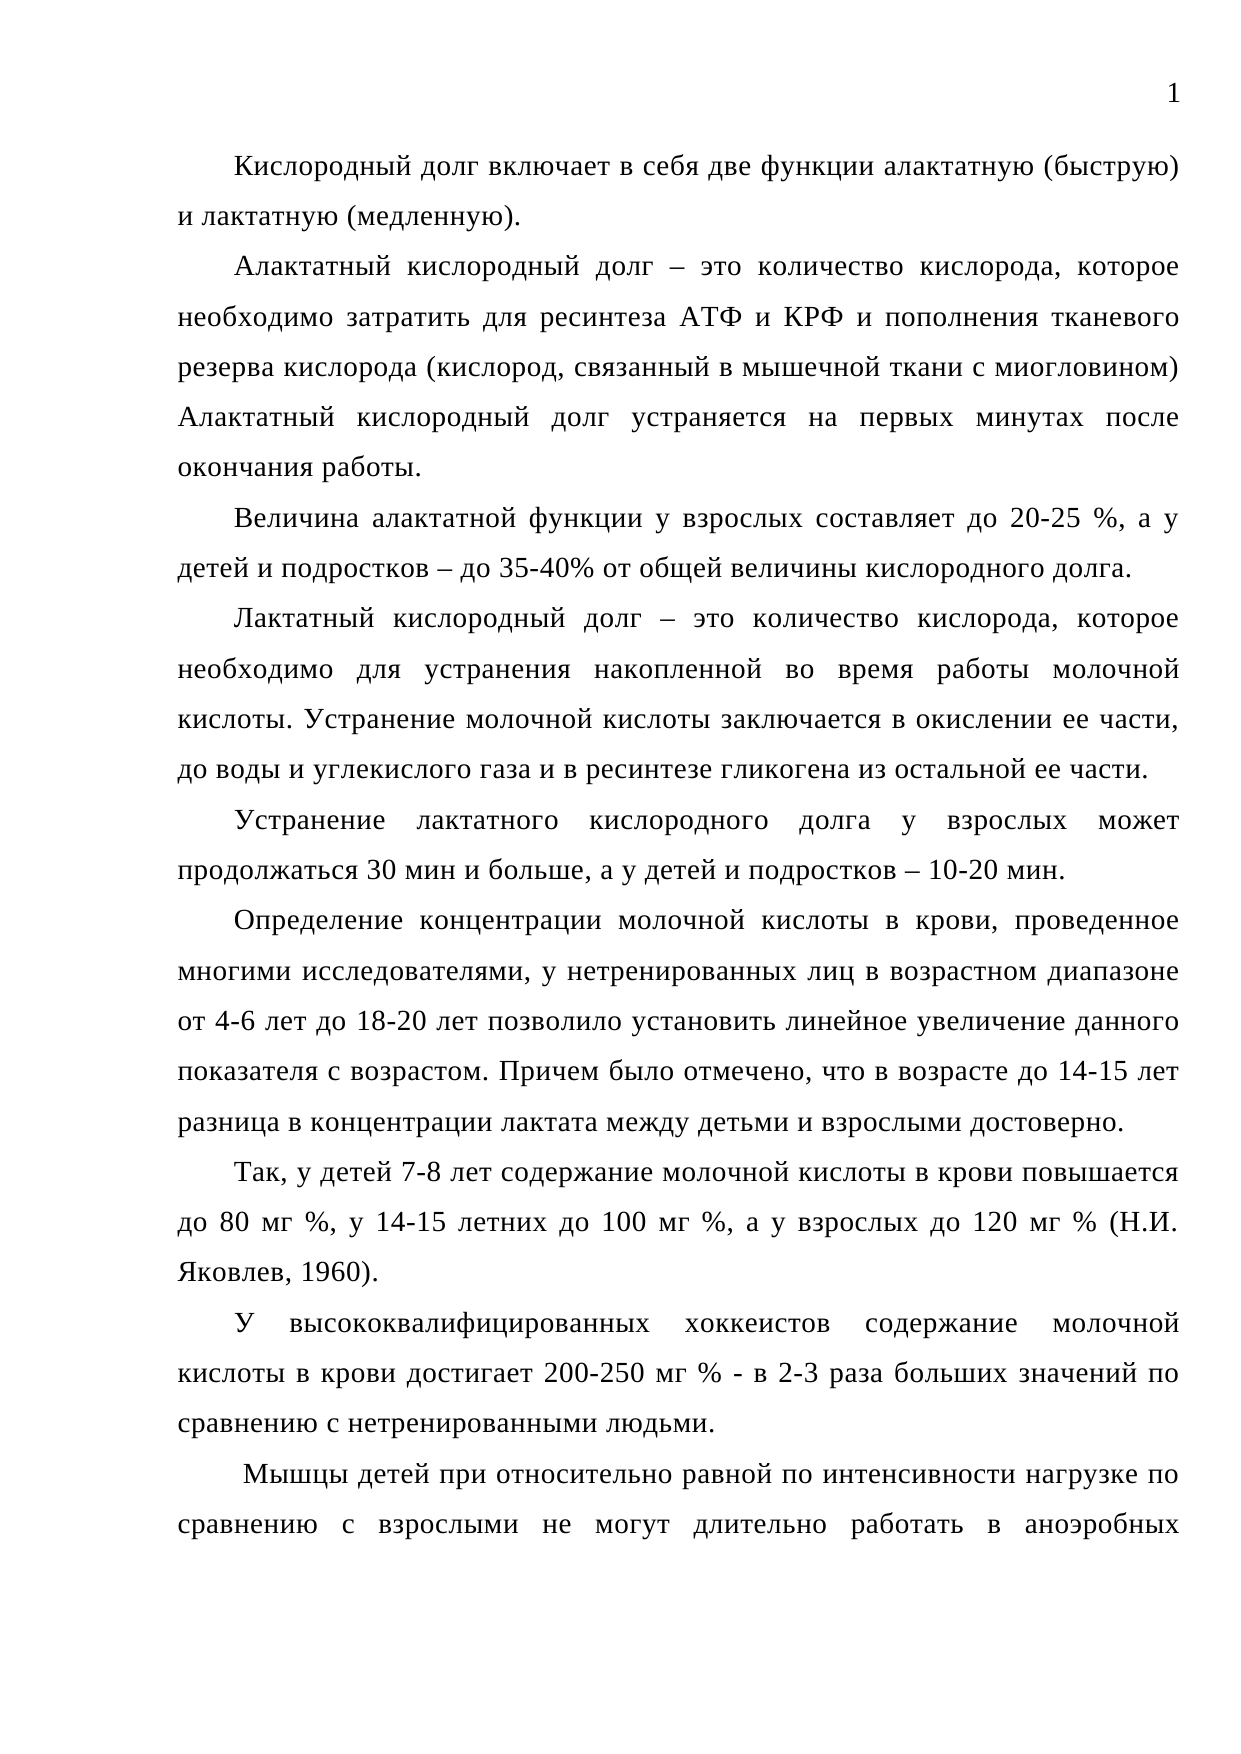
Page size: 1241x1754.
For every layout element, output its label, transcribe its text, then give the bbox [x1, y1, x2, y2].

text Алактатный кислородный долг – это количество кислорода, которое необходимо затратить для ресинтеза АТФ и КРФ и пополнения тканевого резерва кислорода (кислород, связанный в мышечной ткани с миогловином) Алактатный кислородный долг устраняется на первых минутах после окончания работы. [177, 248, 1181, 483]
text Определение концентрации молочной кислоты в крови, проведенное многими исследователями, у нетренированных лиц в возрастном диапазоне от 4-6 лет до 18-20 лет позволило установить линейное увеличение данного показателя с возрастом. Причем было отмечено, что в возрасте до 14-15 лет разница в концентрации лактата между детьми и взрослыми достоверно. [177, 902, 1181, 1137]
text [177, 1456, 1181, 1540]
text Величина алактатной функции у взрослых составляет до 20-25 %, а у детей и подростков – до 35-40% от общей величины кислородного долга. [177, 500, 1181, 584]
text Кислородный долг включает в себя две функции алактатную (быструю) и лактатную (медленную). [177, 148, 1181, 232]
text У высококвалифицированных хоккеистов содержание молочной кислоты в крови достигает 200-250 мг % - в 2-3 раза больших значений по сравнению с нетренированными людьми. [177, 1305, 1181, 1439]
text Так, у детей 7-8 лет содержание молочной кислоты в крови повышается до 80 мг %, у 14-15 летних до 100 мг %, а у взрослых до 120 мг % (Н.И. Яковлев, 1960). [177, 1154, 1181, 1288]
text Устранение лактатного кислородного долга у взрослых может продолжаться 30 мин и больше, а у детей и подростков – 10-20 мин. [177, 802, 1181, 886]
text Лактатный кислородный долг – это количество кислорода, которое необходимо для устранения накопленной во время работы молочной кислоты. Устранение молочной кислоты заключается в окислении ее части, до воды и углекислого газа и в ресинтезе гликогена из остальной ее части. [177, 601, 1181, 785]
